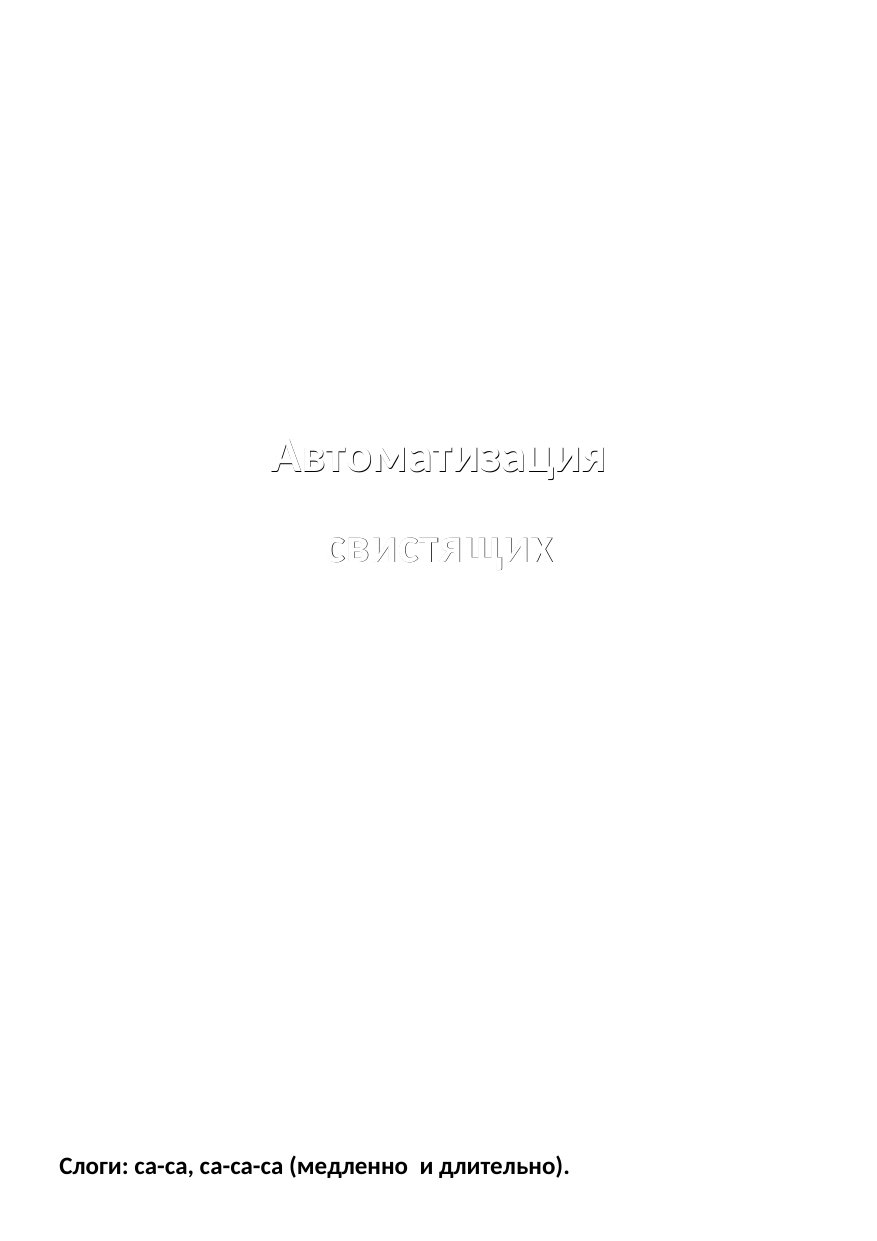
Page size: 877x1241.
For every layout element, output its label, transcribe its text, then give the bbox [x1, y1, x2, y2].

text свистящих [59, 514, 818, 575]
text Слоги: са-са, са-са-са (медленно и длительно). [59, 1150, 818, 1181]
text Автоматизация [59, 423, 818, 484]
